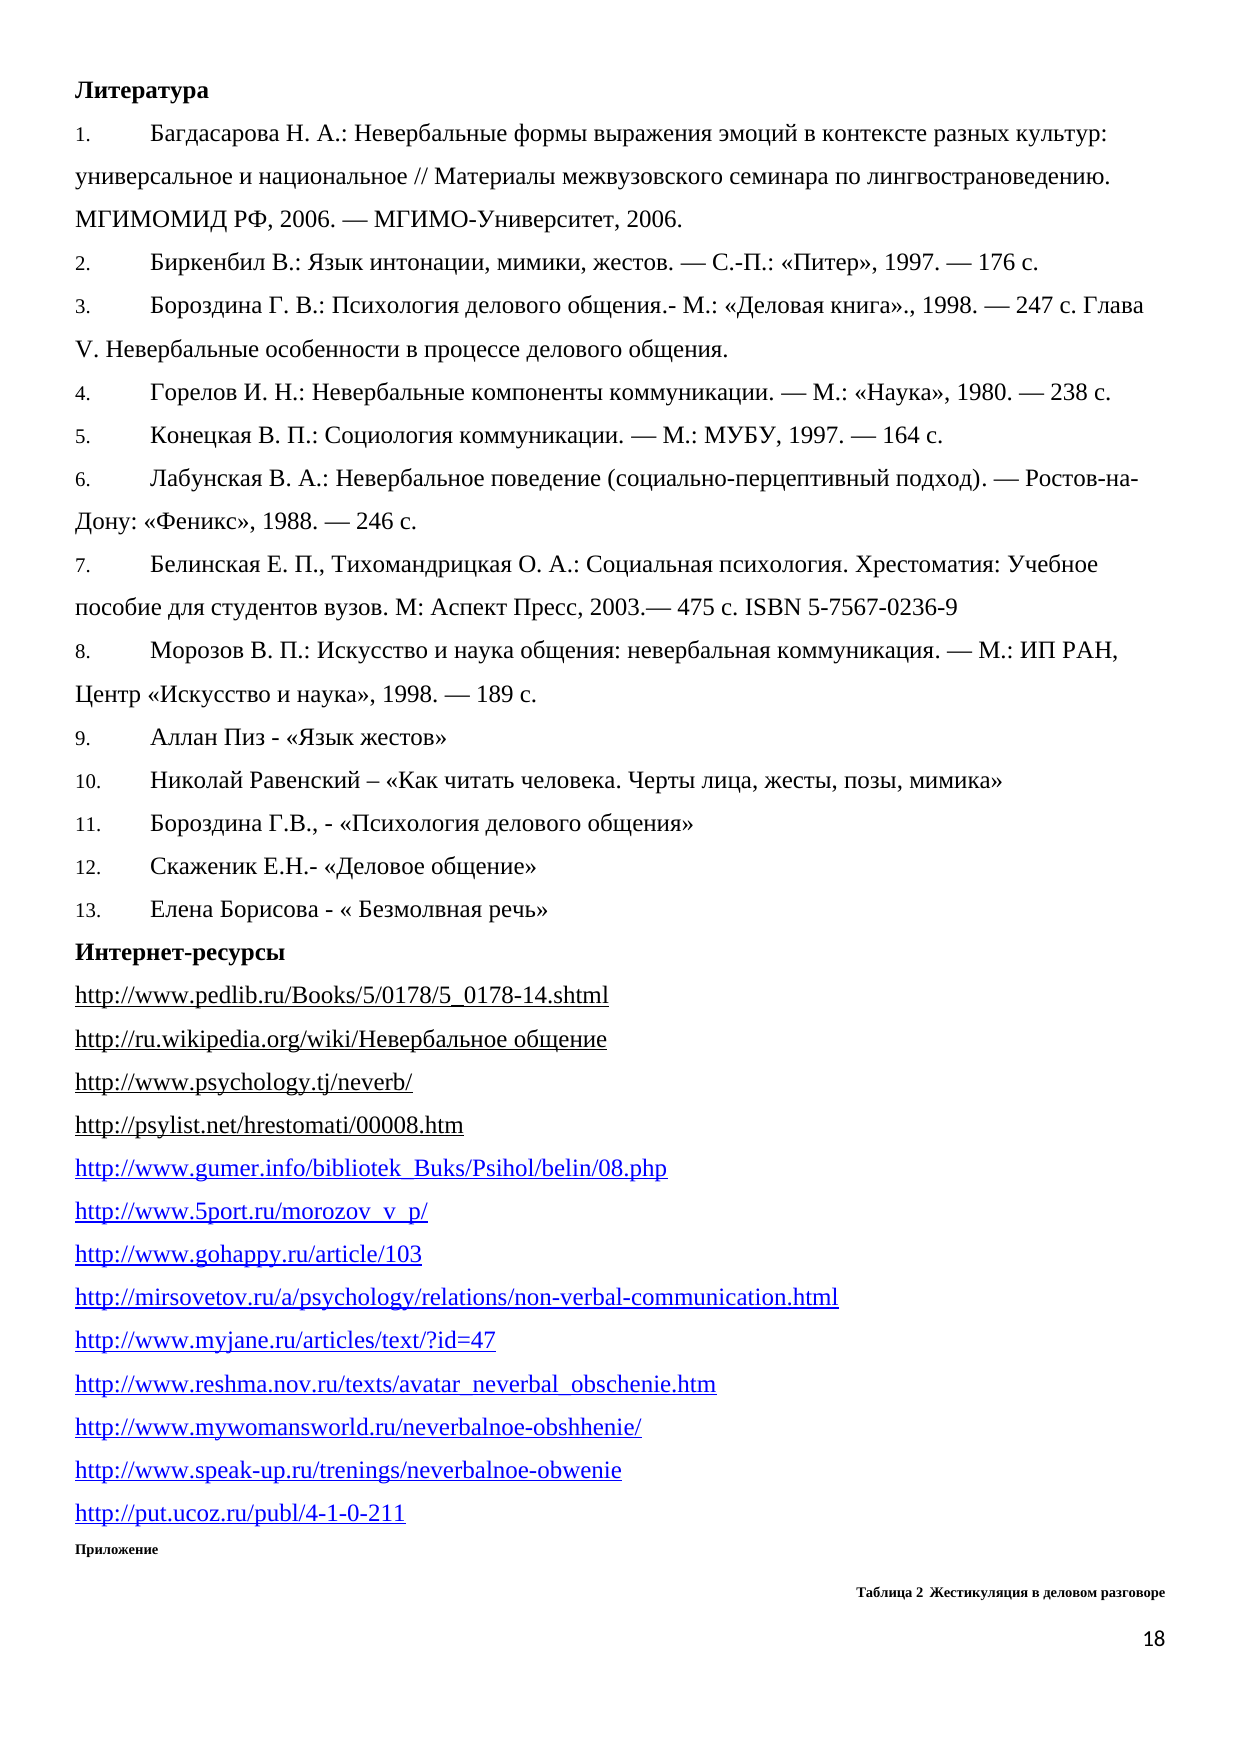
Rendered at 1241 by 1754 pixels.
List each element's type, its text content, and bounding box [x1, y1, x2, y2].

text http://www.reshma.nov.ru/texts/avatar_neverbal_obschenie.htm [75, 1369, 1165, 1397]
list Горелов И. Н.: Невербальные компоненты коммуникации. — М.: «Наука», 1980. — 238 с. [75, 377, 1165, 406]
list Биркенбил В.: Язык интонации, мимики, жестов. — С.-П.: «Питер», 1997. — 176 c. [75, 247, 1165, 276]
list Багдасарова Н. А.: Невербальные формы выражения эмоций в контексте разных культур: универсальное и национальное // Материалы межвузовского семинара по лингвострановедению. МГИМОМИД РФ, 2006. — МГИМО-Университет, 2006. [75, 118, 1165, 233]
text Интернет-ресурсы [75, 937, 1165, 966]
list Бороздина Г.В., - «Психология делового общения» [75, 808, 1165, 837]
text Литература [75, 75, 1165, 104]
text http://www.mywomansworld.ru/neverbalnoe-obshhenie/ [75, 1412, 1165, 1441]
list Лабунская В. А.: Невербальное поведение (социально-перцептивный подход). — Ростов-на-Дону: «Феникс», 1988. — 246 с. [75, 463, 1165, 535]
text http://www.speak-up.ru/trenings/neverbalnoe-obwenie [75, 1455, 1165, 1484]
text http://www.pedlib.ru/Books/5/0178/5_0178-14.shtml [75, 981, 1165, 1009]
list Скаженик Е.Н.- «Деловое общение» [75, 851, 1165, 880]
list Аллан Пиз - «Язык жестов» [75, 722, 1165, 751]
text Таблица 2 Жестикуляция в деловом разговоре [75, 1584, 1165, 1613]
text http://www.gumer.info/bibliotek_Buks/Psihol/belin/08.php [75, 1153, 1165, 1182]
list Елена Борисова - « Безмолвная речь» [75, 894, 1165, 923]
list Николай Равенский – «Как читать человека. Черты лица, жесты, позы, мимика» [75, 765, 1165, 794]
list Конецкая В. П.: Социология коммуникации. — М.: МУБУ, 1997. — 164 с. [75, 420, 1165, 449]
list Бороздина Г. В.: Психология делового общения.- М.: «Деловая книга»., 1998. — 247 с. Глава V. Невербальные особенности в процессе делового общения. [75, 291, 1165, 362]
text http://www.myjane.ru/articles/text/?id=47 [75, 1326, 1165, 1354]
list Белинская Е. П., Тихомандрицкая О. А.: Социальная психология. Хрестоматия: Учебное пособие для студентов вузов. М: Аспект Пресс, 2003.— 475 с. ISBN 5-7567-0236-9 [75, 549, 1165, 621]
text http://www.5port.ru/morozov_v_p/ [75, 1196, 1165, 1225]
text http://www.gohappy.ru/article/103 [75, 1239, 1165, 1268]
list Морозов В. П.: Искусство и наука общения: невербальная коммуникация. — М.: ИП РАН, Центр «Искусство и наука», 1998. — 189 с. [75, 636, 1165, 707]
text http://ru.wikipedia.org/wiki/Невербальное общение [75, 1024, 1165, 1052]
text http://www.psychology.tj/neverb/ [75, 1067, 1165, 1096]
text Приложение [75, 1541, 1165, 1570]
text http://mirsovetov.ru/a/psychology/relations/non-verbal-communication.html [75, 1282, 1165, 1311]
text http://put.ucoz.ru/publ/4-1-0-211 [75, 1498, 1165, 1527]
text http://psylist.net/hrestomati/00008.htm [75, 1110, 1165, 1139]
